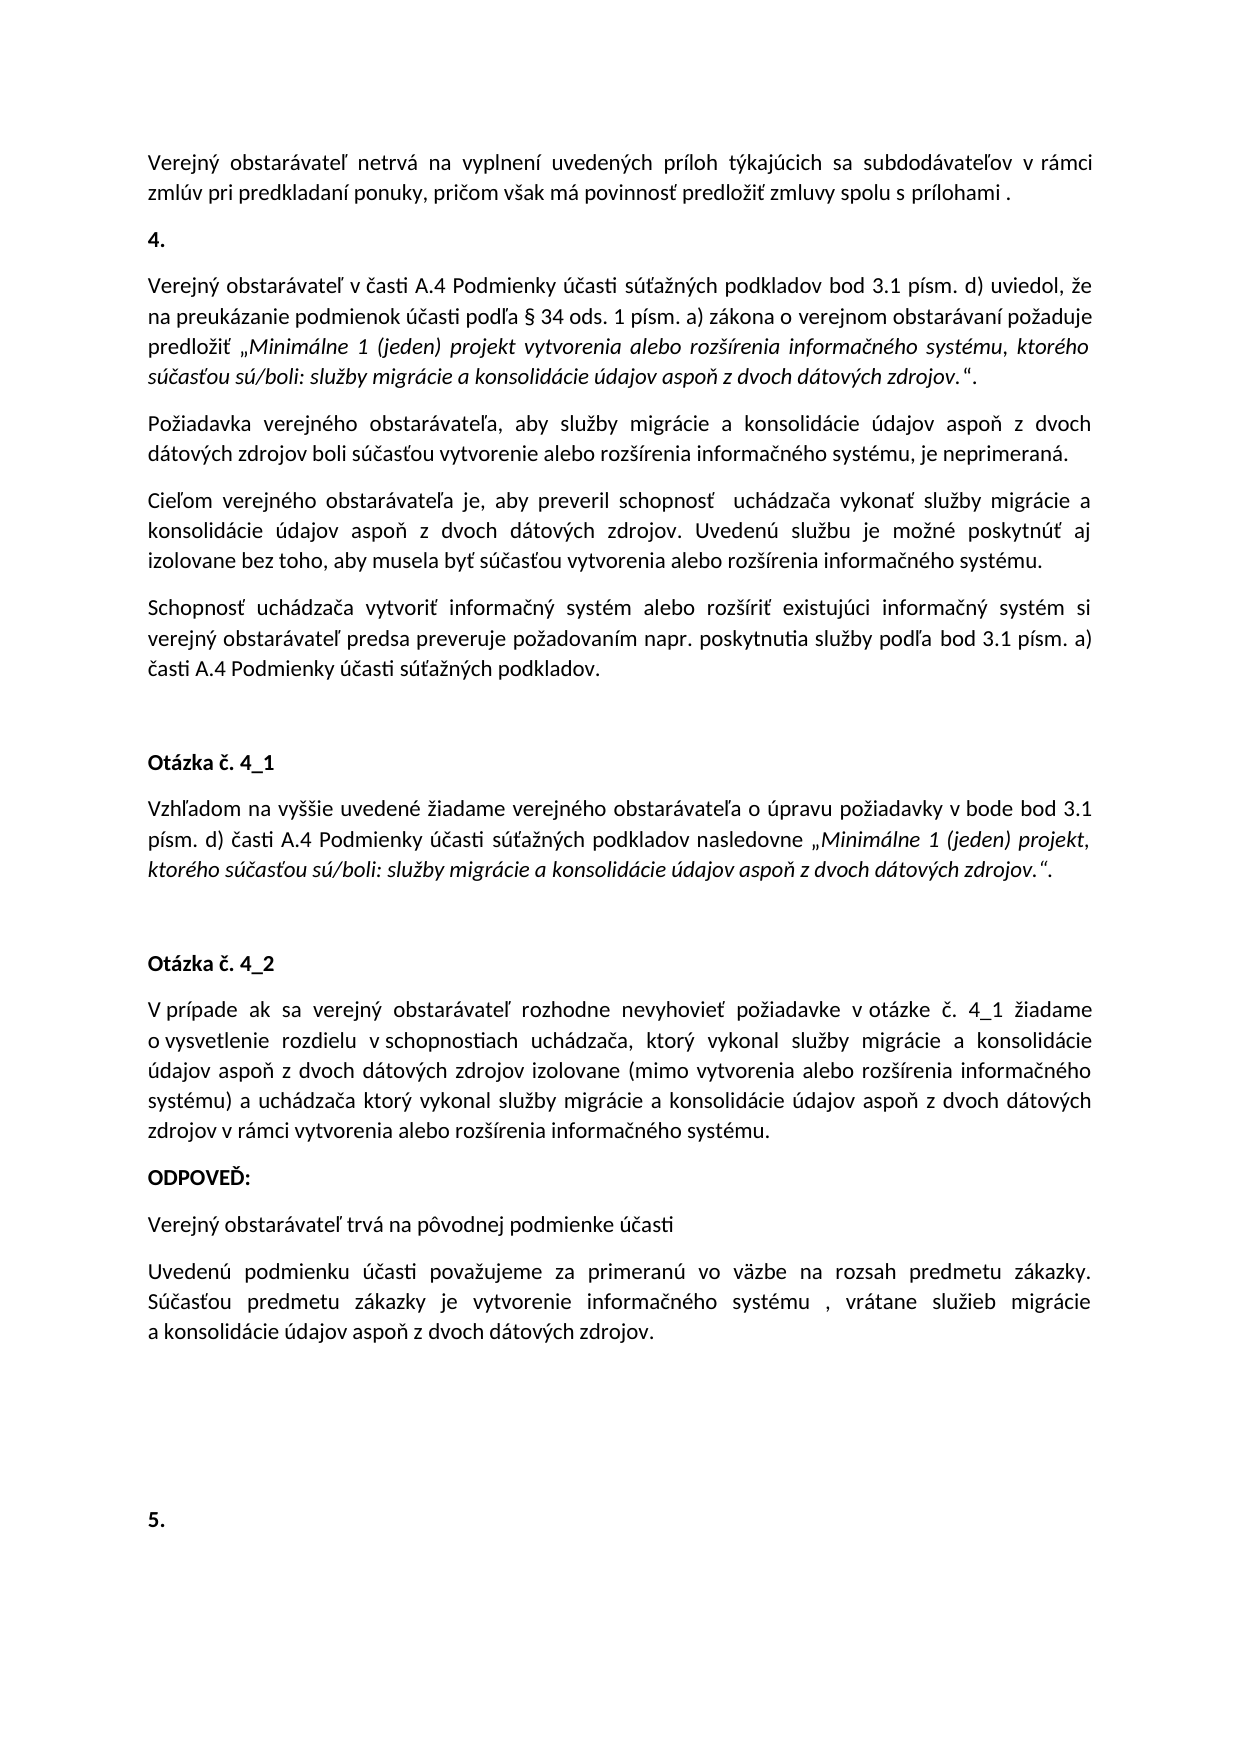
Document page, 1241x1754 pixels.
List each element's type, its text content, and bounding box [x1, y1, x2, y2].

text Otázka č. 4_2 [148, 949, 1093, 977]
text Otázka č. 4_1 [148, 748, 1093, 776]
text Cieľom verejného obstarávateľa je, aby preveril schopnosť uchádzača vykonať služby migrácie a konsolidácie údajov aspoň z dvoch dátových zdrojov. Uvedenú službu je možné poskytnúť aj izolovane bez toho, aby musela byť súčasťou vytvorenia alebo rozšírenia informačného systému. [148, 486, 1093, 574]
text V prípade ak sa verejný obstarávateľ rozhodne nevyhovieť požiadavke v otázke č. 4_1 žiadame o vysvetlenie rozdielu v schopnostiach uchádzača, ktorý vykonal služby migrácie a konsolidácie údajov aspoň z dvoch dátových zdrojov izolovane (mimo vytvorenia alebo rozšírenia informačného systému) a uchádzača ktorý vykonal služby migrácie a konsolidácie údajov aspoň z dvoch dátových zdrojov v rámci vytvorenia alebo rozšírenia informačného systému. [148, 996, 1093, 1144]
text 4. [148, 225, 1093, 253]
text Schopnosť uchádzača vytvoriť informačný systém alebo rozšíriť existujúci informačný systém si verejný obstarávateľ predsa preveruje požadovaním napr. poskytnutia služby podľa bod 3.1 písm. a) časti A.4 Podmienky účasti súťažných podkladov. [148, 593, 1093, 682]
text Verejný obstarávateľ v časti A.4 Podmienky účasti súťažných podkladov bod 3.1 písm. d) uviedol, že na preukázanie podmienok účasti podľa § 34 ods. 1 písm. a) zákona o verejnom obstarávaní požaduje predložiť „Minimálne 1 (jeden) projekt vytvorenia alebo rozšírenia informačného systému, ktorého súčasťou sú/boli: služby migrácie a konsolidácie údajov aspoň z dvoch dátových zdrojov.“. [148, 272, 1093, 390]
text Uvedenú podmienku účasti považujeme za primeranú vo väzbe na rozsah predmetu zákazky. Súčasťou predmetu zákazky je vytvorenie informačného systému , vrátane služieb migrácie a konsolidácie údajov aspoň z dvoch dátových zdrojov. [148, 1257, 1093, 1345]
text ODPOVEĎ: [148, 1163, 1093, 1191]
text Požiadavka verejného obstarávateľa, aby služby migrácie a konsolidácie údajov aspoň z dvoch dátových zdrojov boli súčasťou vytvorenie alebo rozšírenia informačného systému, je neprimeraná. [148, 409, 1093, 467]
text Vzhľadom na vyššie uvedené žiadame verejného obstarávateľa o úpravu požiadavky v bode bod 3.1 písm. d) časti A.4 Podmienky účasti súťažných podkladov nasledovne „Minimálne 1 (jeden) projekt, ktorého súčasťou sú/boli: služby migrácie a konsolidácie údajov aspoň z dvoch dátových zdrojov.“. [148, 794, 1093, 883]
text Verejný obstarávateľ trvá na pôvodnej podmienke účasti [148, 1210, 1093, 1238]
text 5. [148, 1505, 1093, 1533]
text Verejný obstarávateľ netrvá na vyplnení uvedených príloh týkajúcich sa subdodávateľov v rámci zmlúv pri predkladaní ponuky, pričom však má povinnosť predložiť zmluvy spolu s prílohami . [148, 148, 1093, 206]
